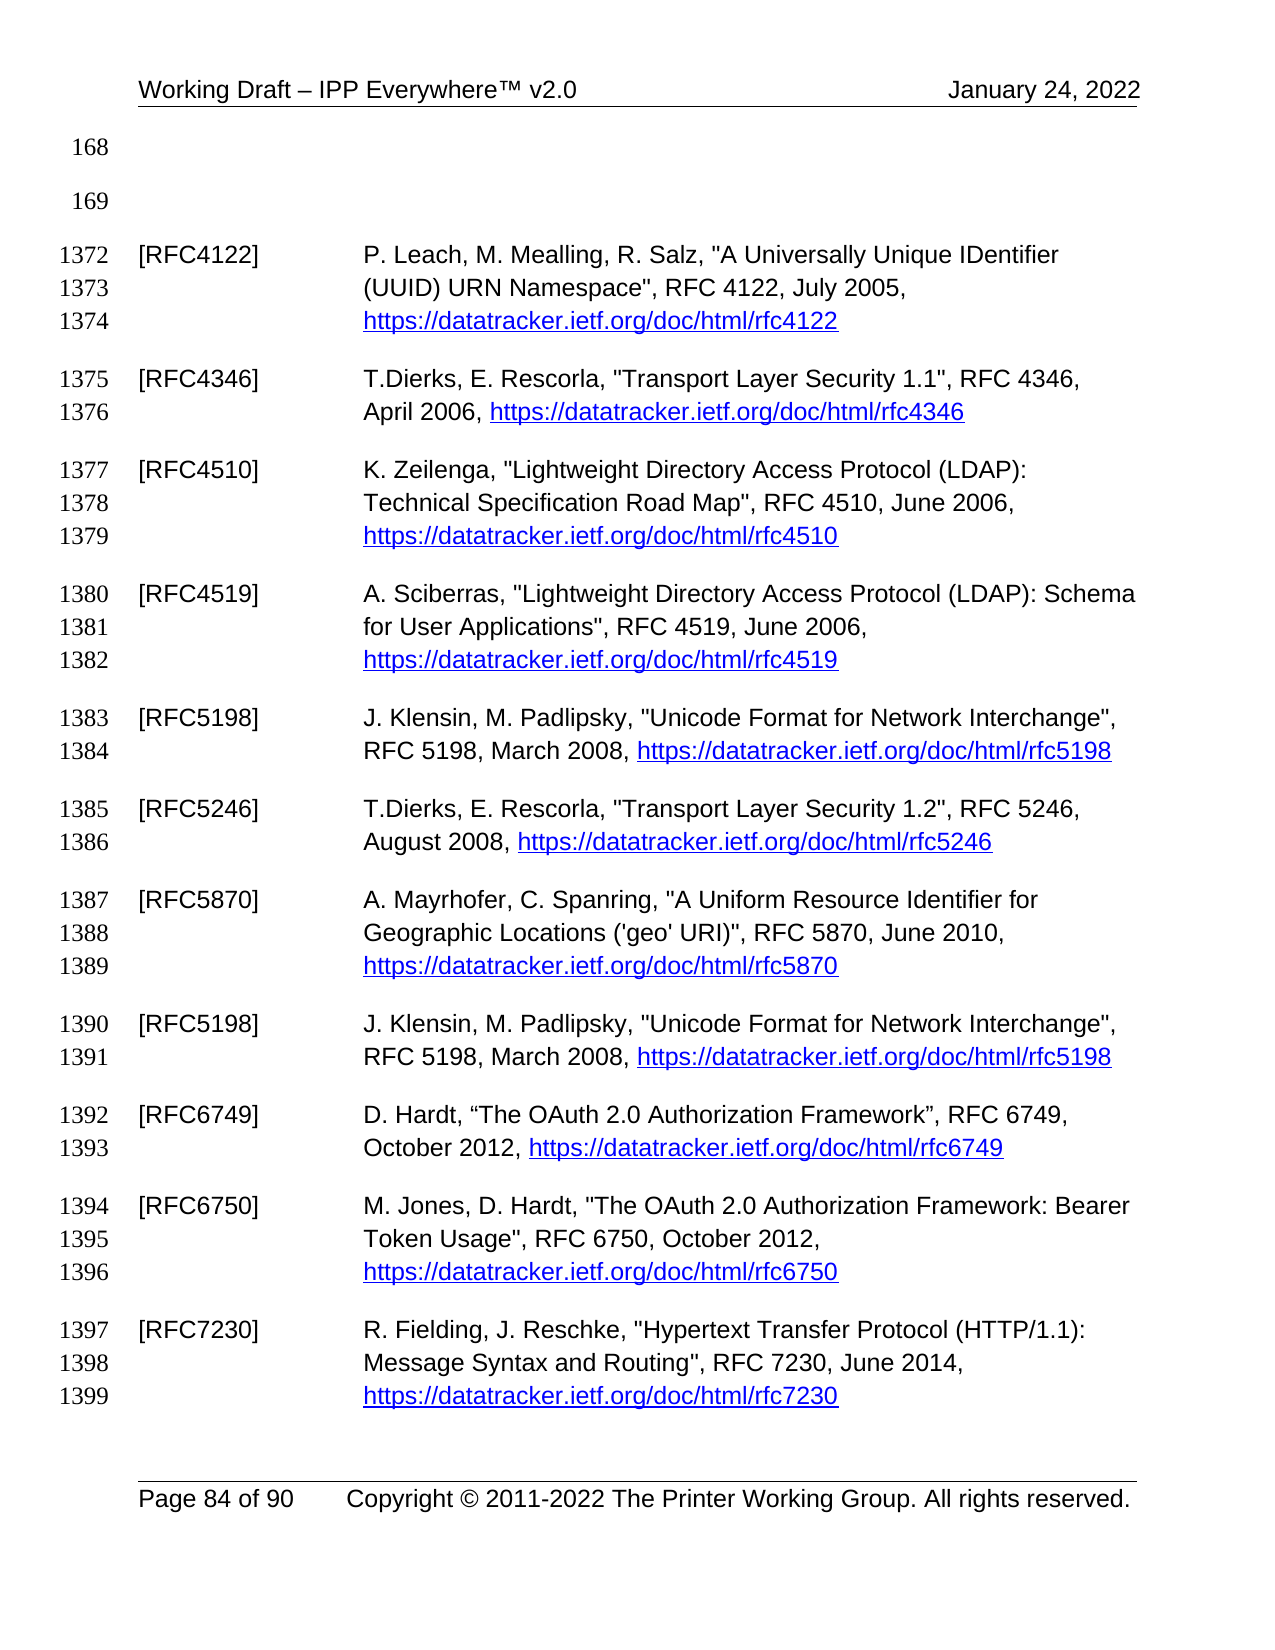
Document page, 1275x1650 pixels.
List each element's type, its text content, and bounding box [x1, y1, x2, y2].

text [RFC4519] A. Sciberras, "Lightweight Directory Access Protocol (LDAP): Schema for User Applications", RFC 4519, June 2006, https://datatracker.ietf.org/doc/html/rfc4519 [138, 579, 1137, 674]
text [RFC4346] T.Dierks, E. Rescorla, "Transport Layer Security 1.1", RFC 4346, April 2006, https://datatracker.ietf.org/doc/html/rfc4346 [138, 364, 1137, 426]
text [RFC5870] A. Mayrhofer, C. Spanring, "A Uniform Resource Identifier for Geographic Locations ('geo' URI)", RFC 5870, June 2010, https://datatracker.ietf.org/doc/html/rfc5870 [138, 885, 1137, 980]
text [RFC5198] J. Klensin, M. Padlipsky, "Unicode Format for Network Interchange", RFC 5198, March 2008, https://datatracker.ietf.org/doc/html/rfc5198 [138, 703, 1137, 765]
text [RFC6749] D. Hardt, “The OAuth 2.0 Authorization Framework”, RFC 6749, October 2012, https://datatracker.ietf.org/doc/html/rfc6749 [138, 1100, 1137, 1162]
text [RFC4122] P. Leach, M. Mealling, R. Salz, "A Universally Unique IDentifier (UUID) URN Namespace", RFC 4122, July 2005, https://datatracker.ietf.org/doc/html/rfc4122 [138, 240, 1137, 334]
text [RFC7230] R. Fielding, J. Reschke, "Hypertext Transfer Protocol (HTTP/1.1): Message Syntax and Routing", RFC 7230, June 2014, https://datatracker.ietf.org/doc/html/rfc7230 [138, 1315, 1137, 1410]
text [RFC5198] J. Klensin, M. Padlipsky, "Unicode Format for Network Interchange", RFC 5198, March 2008, https://datatracker.ietf.org/doc/html/rfc5198 [138, 1009, 1137, 1071]
text [RFC4510] K. Zeilenga, "Lightweight Directory Access Protocol (LDAP): Technical Specification Road Map", RFC 4510, June 2006, https://datatracker.ietf.org/doc/html/rfc4510 [138, 455, 1137, 549]
text [RFC6750] M. Jones, D. Hardt, "The OAuth 2.0 Authorization Framework: Bearer Token Usage", RFC 6750, October 2012, https://datatracker.ietf.org/doc/html/rfc6750 [138, 1191, 1137, 1286]
text [RFC5246] T.Dierks, E. Rescorla, "Transport Layer Security 1.2", RFC 5246, August 2008, https://datatracker.ietf.org/doc/html/rfc5246 [138, 794, 1137, 856]
